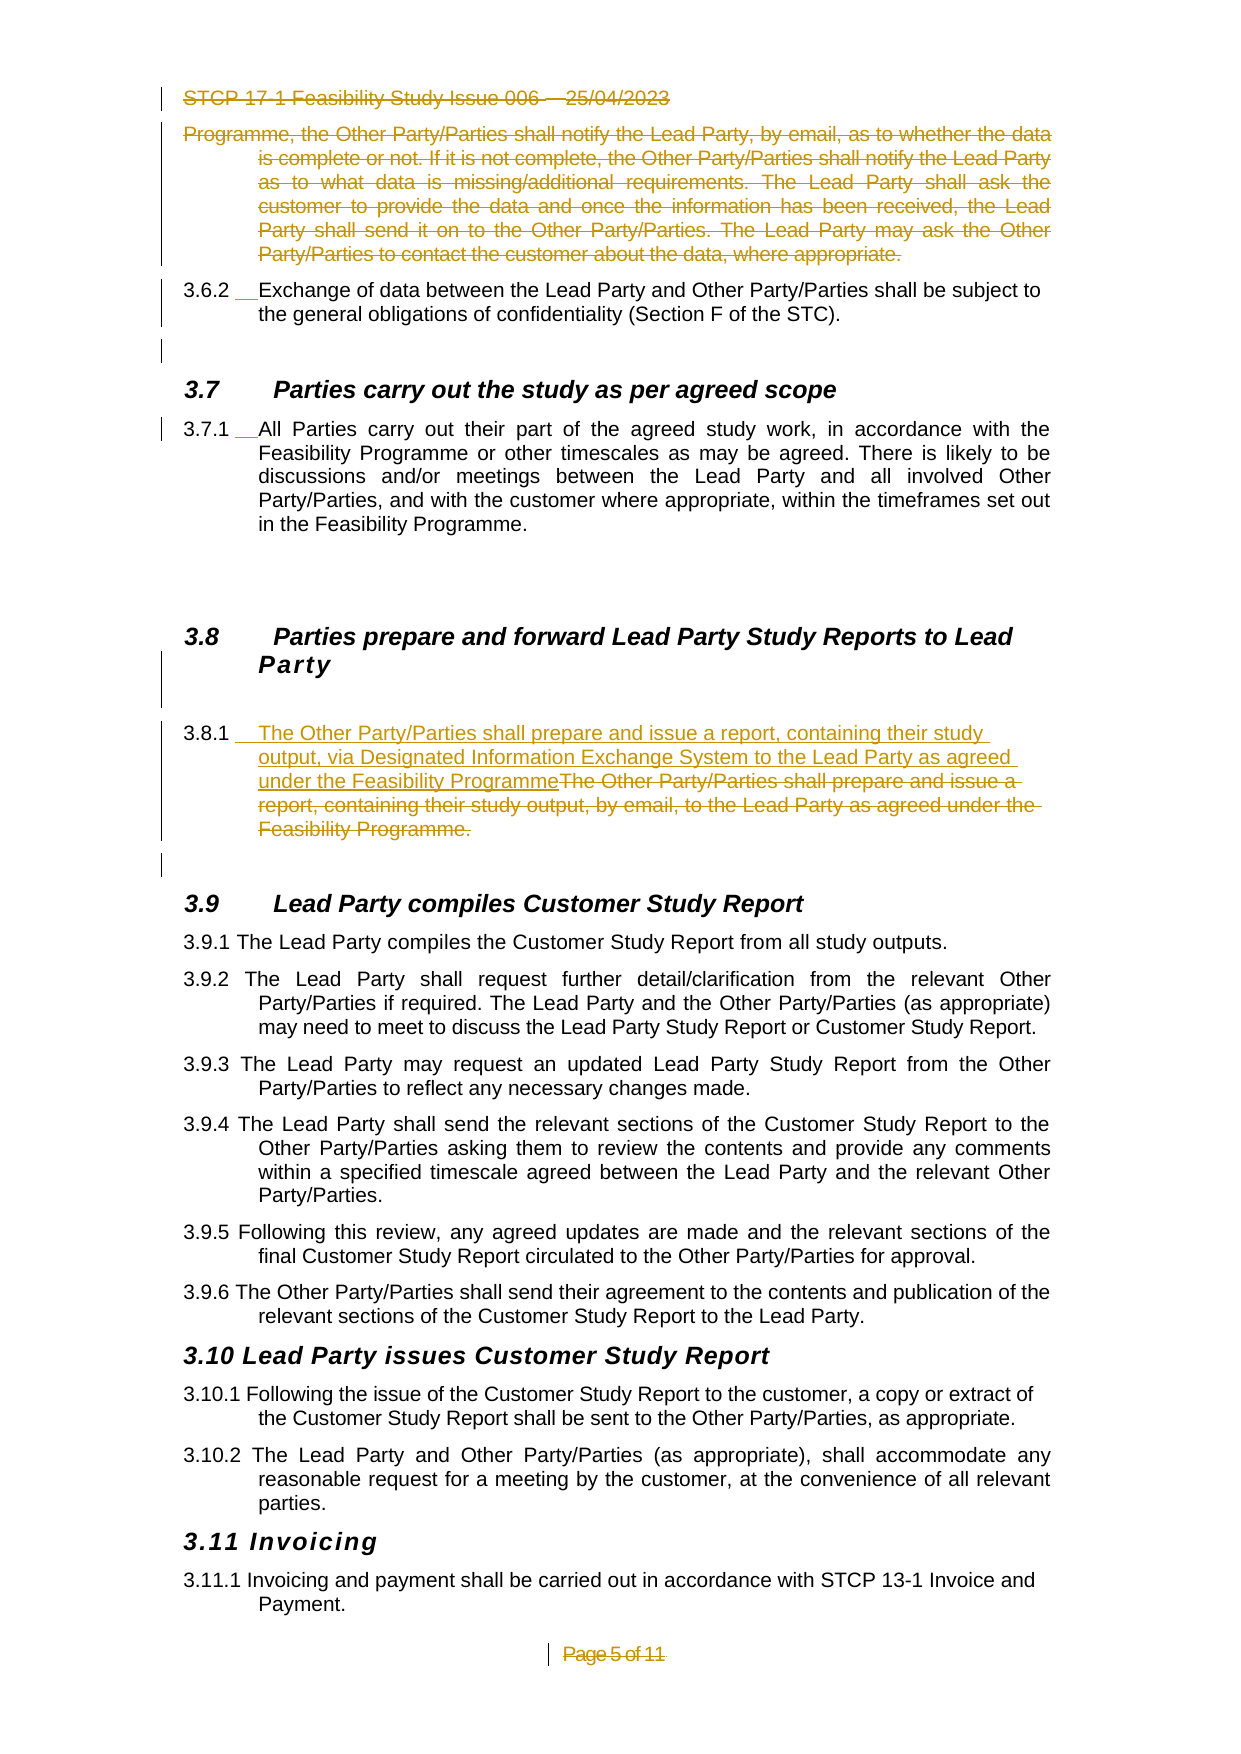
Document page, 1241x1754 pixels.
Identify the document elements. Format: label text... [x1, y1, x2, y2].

text Party [258, 651, 1067, 680]
text 3.10 Lead Party issues Customer Study Report [183, 1341, 1067, 1370]
text 3.9.4 The Lead Party shall send the relevant sections of the Customer Study Report to the Other Party/Parties asking them to review the contents and provide any comments within a specified timescale agreed between the Lead Party and the relevant Other Party/Parties. [183, 1113, 1052, 1208]
text 3.8 Parties prepare and forward Lead Party Study Reports to Lead [183, 622, 1067, 651]
text 3.7 Parties carry out the study as per agreed scope [183, 376, 1067, 405]
text 3.9.6 The Other Party/Parties shall send their agreement to the contents and publication of the relevant sections of the Customer Study Report to the Lead Party. [183, 1281, 1052, 1329]
text 3.8.1 [183, 721, 1052, 841]
text 3.9.2 The Lead Party shall request further detail/clarification from the relevant Other Party/Parties if required. The Lead Party and the Other Party/Parties (as appropriate) may need to meet to discuss the Lead Party Study Report or Customer Study Report. [183, 967, 1052, 1039]
text 3.9 Lead Party compiles Customer Study Report [183, 890, 1067, 919]
text 3.11 Invoicing [183, 1527, 1067, 1556]
text 3.11.1 Invoicing and payment shall be carried out in accordance with STCP 13-1 Invoice and Payment. [183, 1568, 1052, 1616]
text 3.10.1 Following the issue of the Customer Study Report to the customer, a copy or extract of the Customer Study Report shall be sent to the Other Party/Parties, as appropriate. [183, 1382, 1052, 1430]
text 3.9.1 The Lead Party compiles the Customer Study Report from all study outputs. [183, 930, 1067, 955]
text 3.10.2 The Lead Party and Other Party/Parties (as appropriate), shall accommodate any reasonable request for a meeting by the customer, at the convenience of all relevant parties. [183, 1443, 1052, 1515]
text 3.9.3 The Lead Party may request an updated Lead Party Study Report from the Other Party/Parties to reflect any necessary changes made. [183, 1052, 1052, 1100]
text 3.7.1 All Parties carry out their part of the agreed study work, in accordance with the Feasibility Programme or other timescales as may be agreed. There is likely to be discussions and/or meetings between the Lead Party and all involved Other Party/Parties, and with the customer where appropriate, within the timeframes set out in the Feasibility Programme. [183, 417, 1052, 537]
text 3.6.2 Exchange of data between the Lead Party and Other Party/Parties shall be subject to the general obligations of confidentiality (Section F of the STC). [183, 279, 1052, 327]
text 3.9.5 Following this review, any agreed updates are made and the relevant sections of the final Customer Study Report circulated to the Other Party/Parties for approval. [183, 1220, 1052, 1268]
